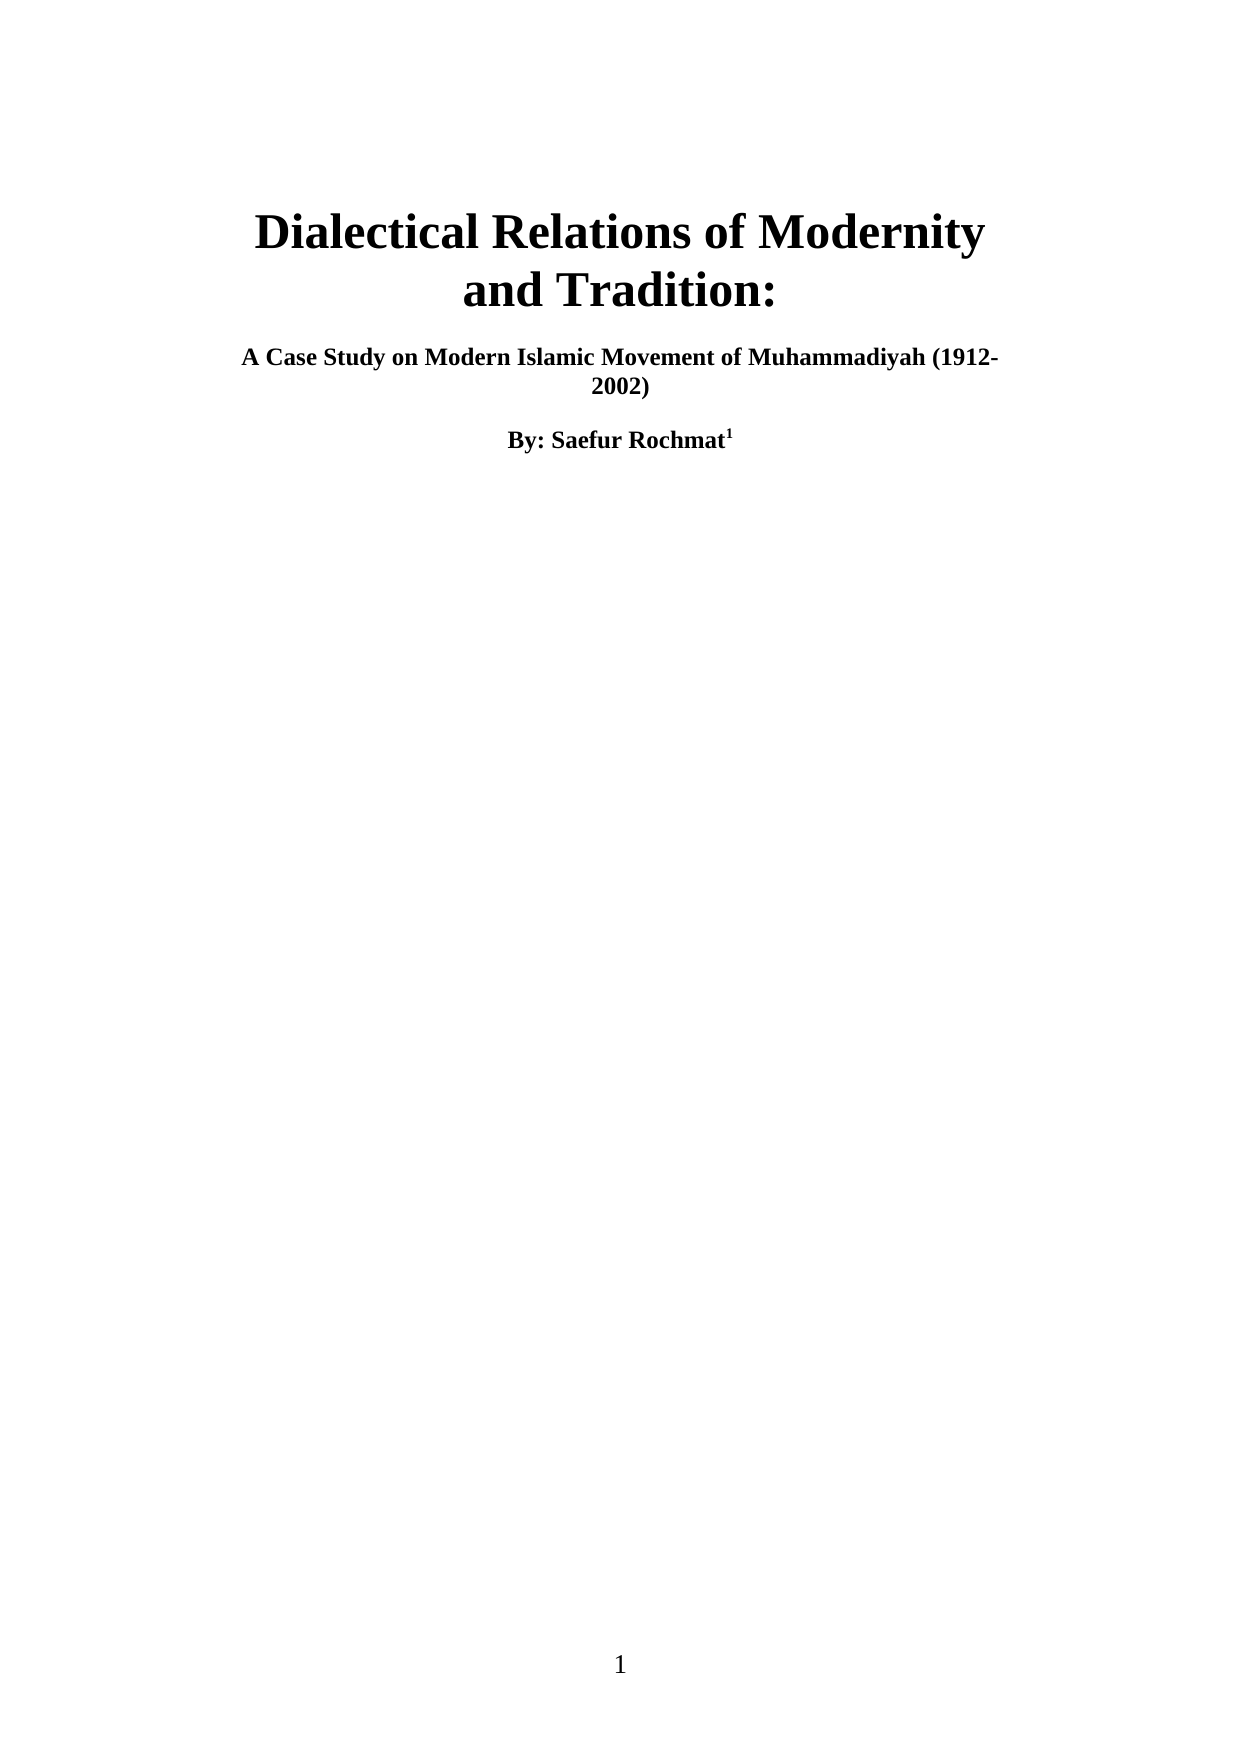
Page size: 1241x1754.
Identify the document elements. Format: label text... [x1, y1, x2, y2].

text A Case Study on Modern Islamic Movement of Muhammadiyah (1912-2002) [236, 342, 1004, 400]
text By: Saefur Rochmat [236, 425, 1004, 453]
text Dialectical Relations of Modernity and Tradition: [236, 202, 1004, 317]
